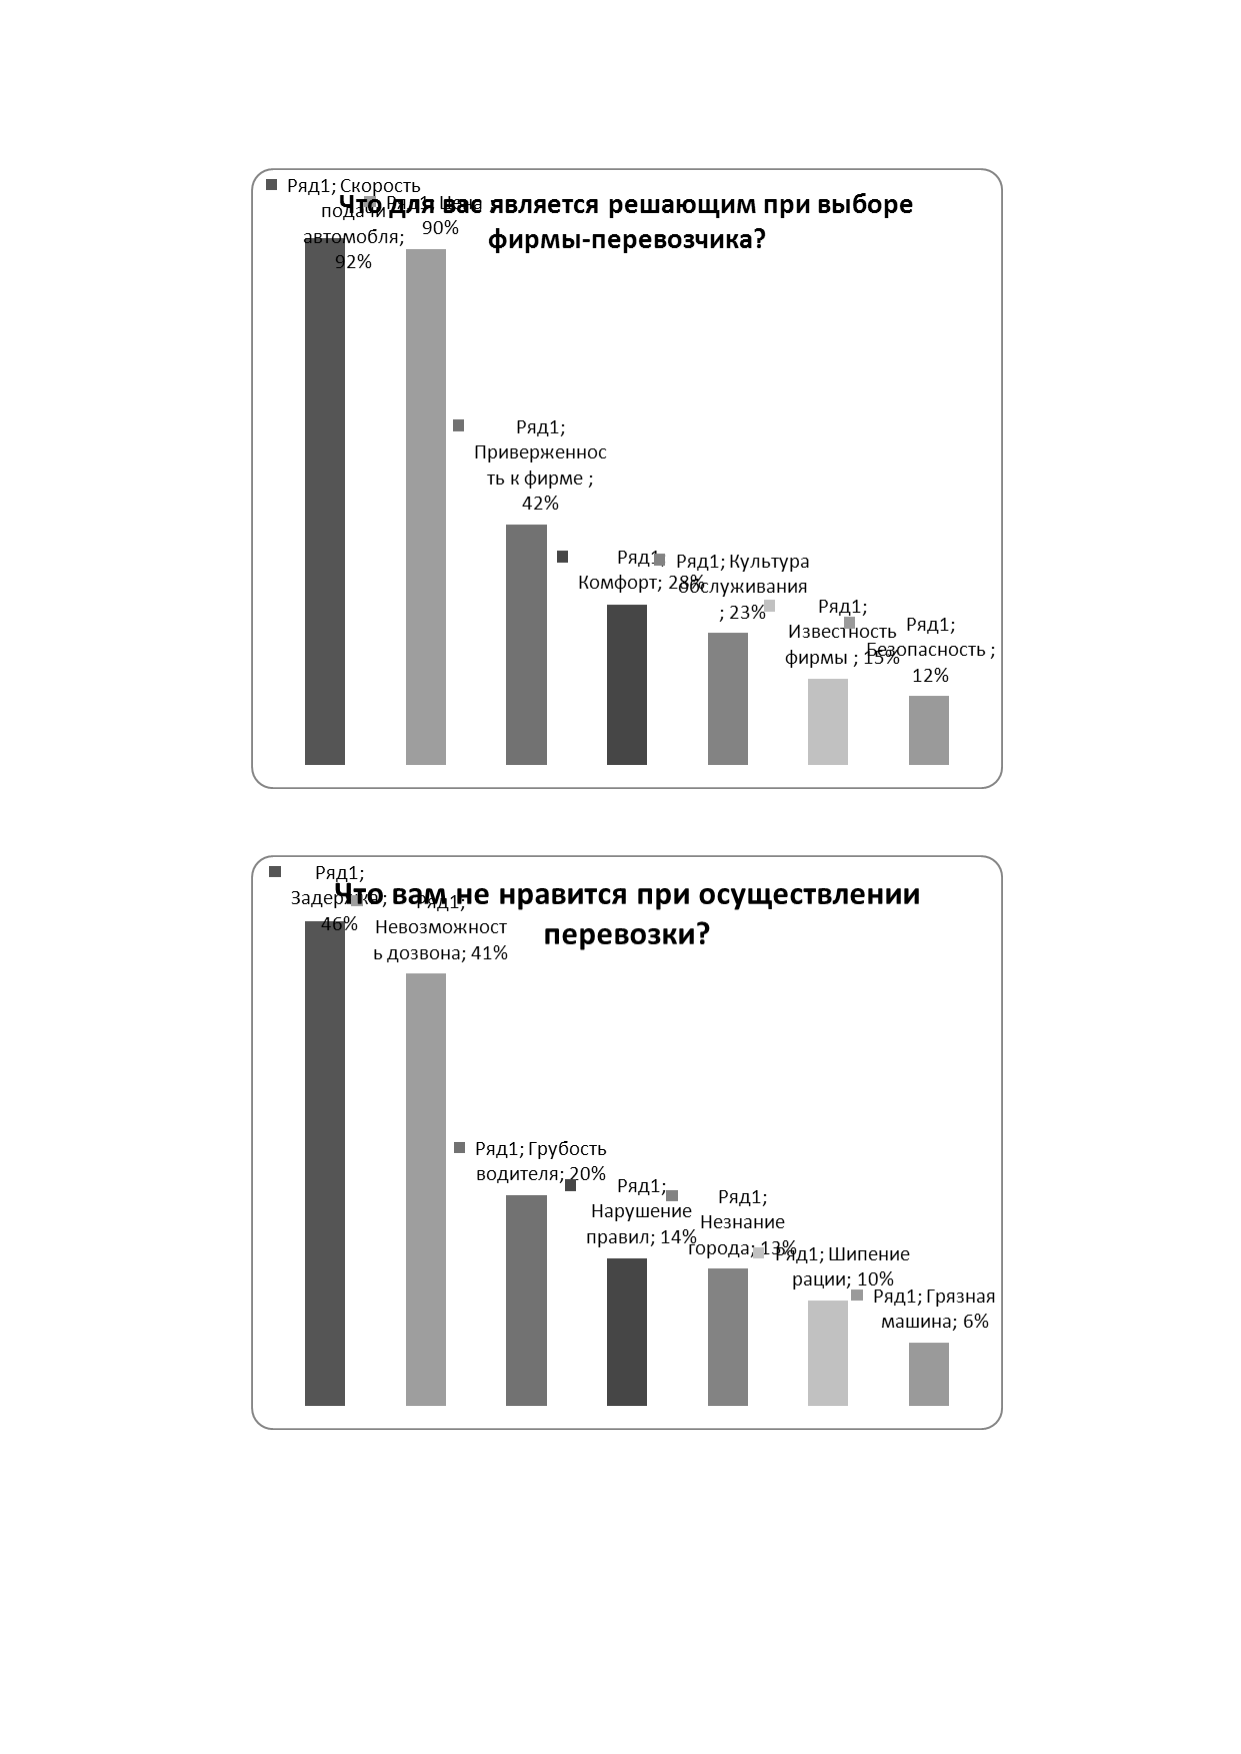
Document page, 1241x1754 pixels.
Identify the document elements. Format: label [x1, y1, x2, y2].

picture [251, 168, 1003, 789]
picture [251, 855, 1003, 1430]
